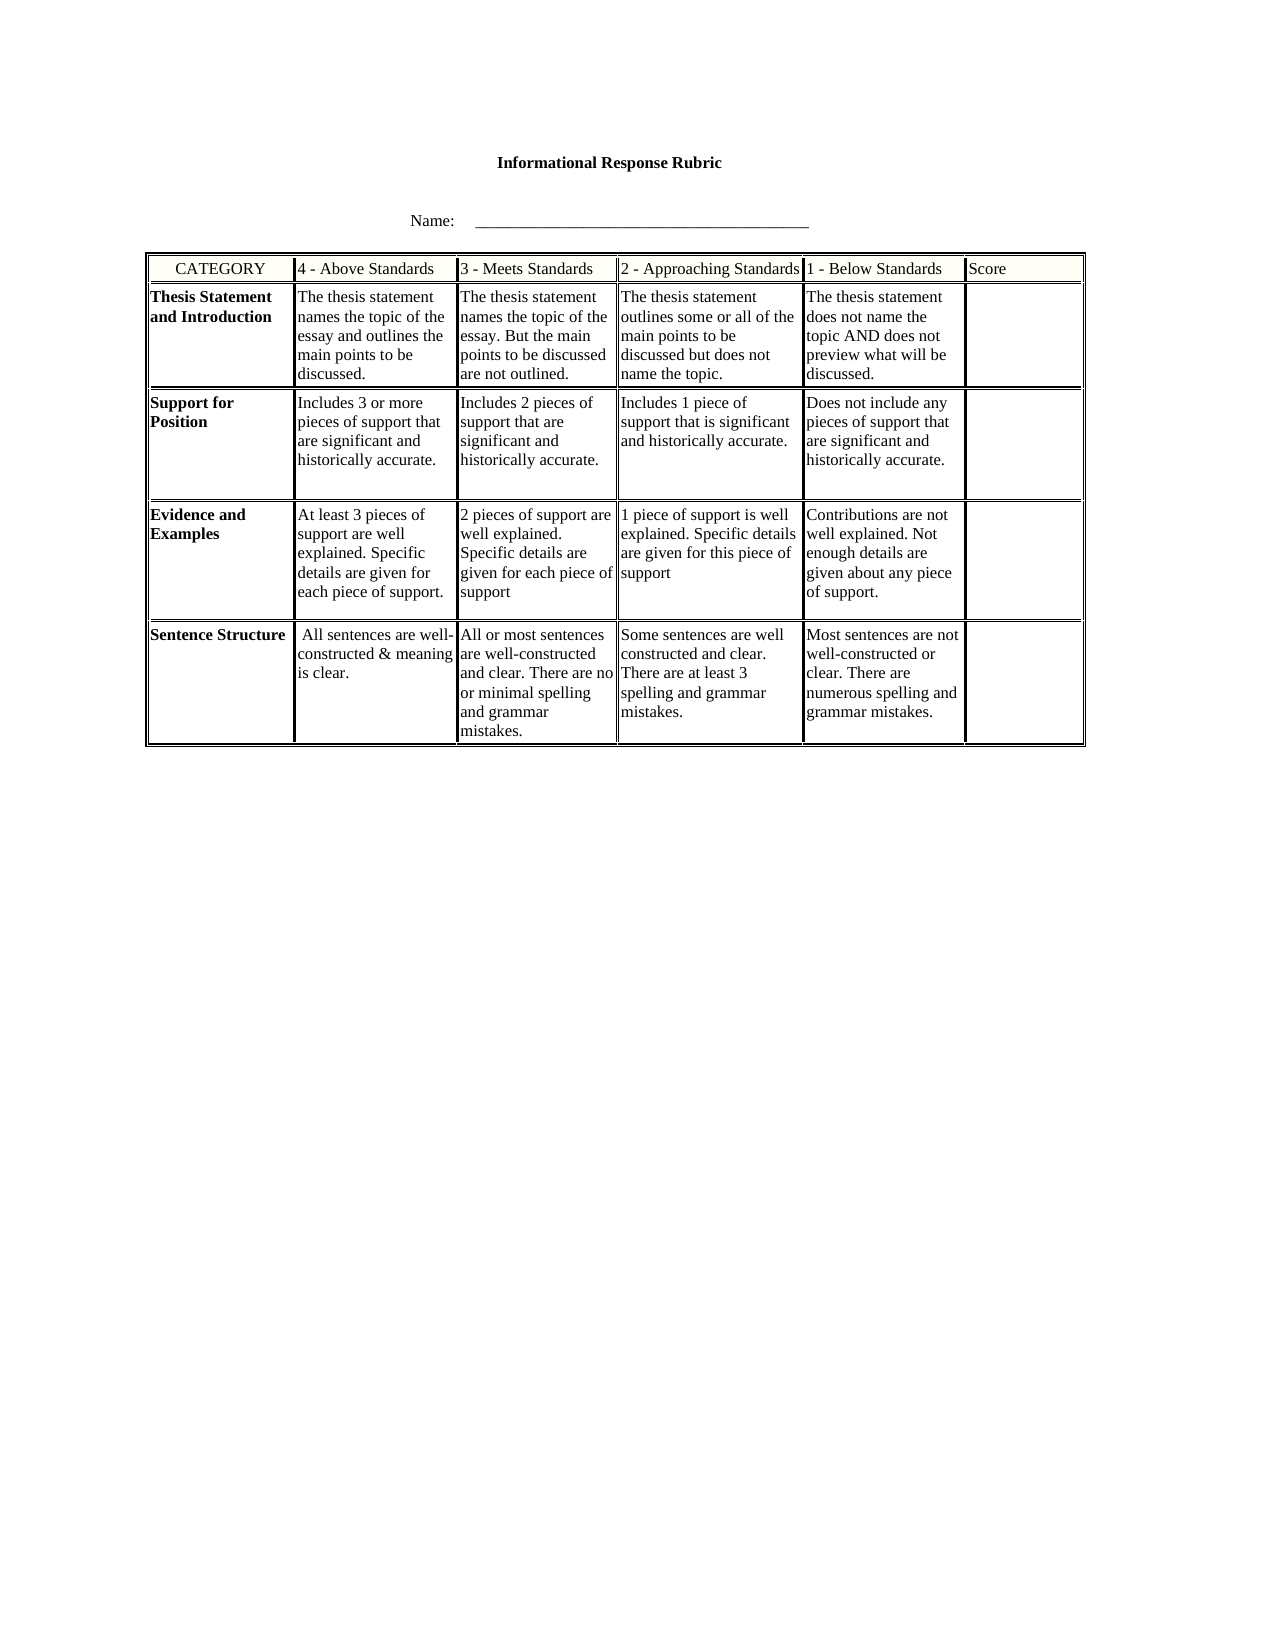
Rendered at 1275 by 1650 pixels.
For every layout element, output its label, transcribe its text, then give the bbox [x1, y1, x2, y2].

table_cell 2 pieces of support are well explained. Specific details are given for each piece of support [459, 502, 616, 619]
table_header CATEGORY [149, 256, 294, 281]
table_cell At least 3 pieces of support are well explained. Specific details are given for each piece of support. [296, 502, 456, 619]
table_cell Does not include any pieces of support that are significant and historically accurate. [805, 390, 964, 499]
table_cell The thesis statement names the topic of the essay. But the main points to be discussed are not outlined. [459, 284, 616, 386]
table_cell Sentence Structure [147, 619, 294, 743]
table_header 2 - Approaching Standards [618, 254, 803, 281]
table_header 3 - Meets Standards [457, 256, 617, 281]
table_cell [965, 499, 1084, 619]
table_cell 1 piece of support is well explained. Specific details are given for this piece of support [619, 502, 802, 619]
table_cell Includes 1 piece of support that is significant and historically accurate. [619, 390, 802, 499]
table_cell Some sentences are well constructed and clear. There are at least 3 spelling and grammar mistakes. [618, 622, 803, 743]
table_cell Contributions are not well explained. Not enough details are given about any piece of support. [805, 502, 964, 619]
table_header 4 - Above Standards [294, 254, 457, 281]
table_cell Support for Position [149, 386, 293, 499]
table_cell Includes 3 or more pieces of support that are significant and historically accurate. [296, 390, 456, 499]
table_cell Most sentences are not well-constructed or clear. There are numerous spelling and grammar mistakes. [803, 622, 965, 743]
table_cell [967, 386, 1083, 499]
table_cell Thesis Statement and Introduction [147, 281, 294, 386]
table_cell [965, 619, 1084, 743]
table_cell The thesis statement names the topic of the essay and outlines the main points to be discussed. [296, 284, 456, 386]
table_header Score [965, 256, 1083, 281]
table_cell Evidence and Examples [147, 499, 294, 619]
table_cell [965, 281, 1084, 386]
table_cell The thesis statement does not name the topic AND does not preview what will be discussed. [805, 284, 964, 386]
table_cell The thesis statement outlines some or all of the main points to be discussed but does not name the topic. [619, 284, 802, 386]
table_cell Includes 2 pieces of support that are significant and historically accurate. [459, 390, 616, 499]
table_cell All or most sentences are well-constructed and clear. There are no or minimal spelling and grammar mistakes. [457, 622, 617, 743]
table_cell All sentences are well-constructed & meaning is clear. [294, 622, 457, 743]
table_header 1 - Below Standards [803, 254, 965, 281]
